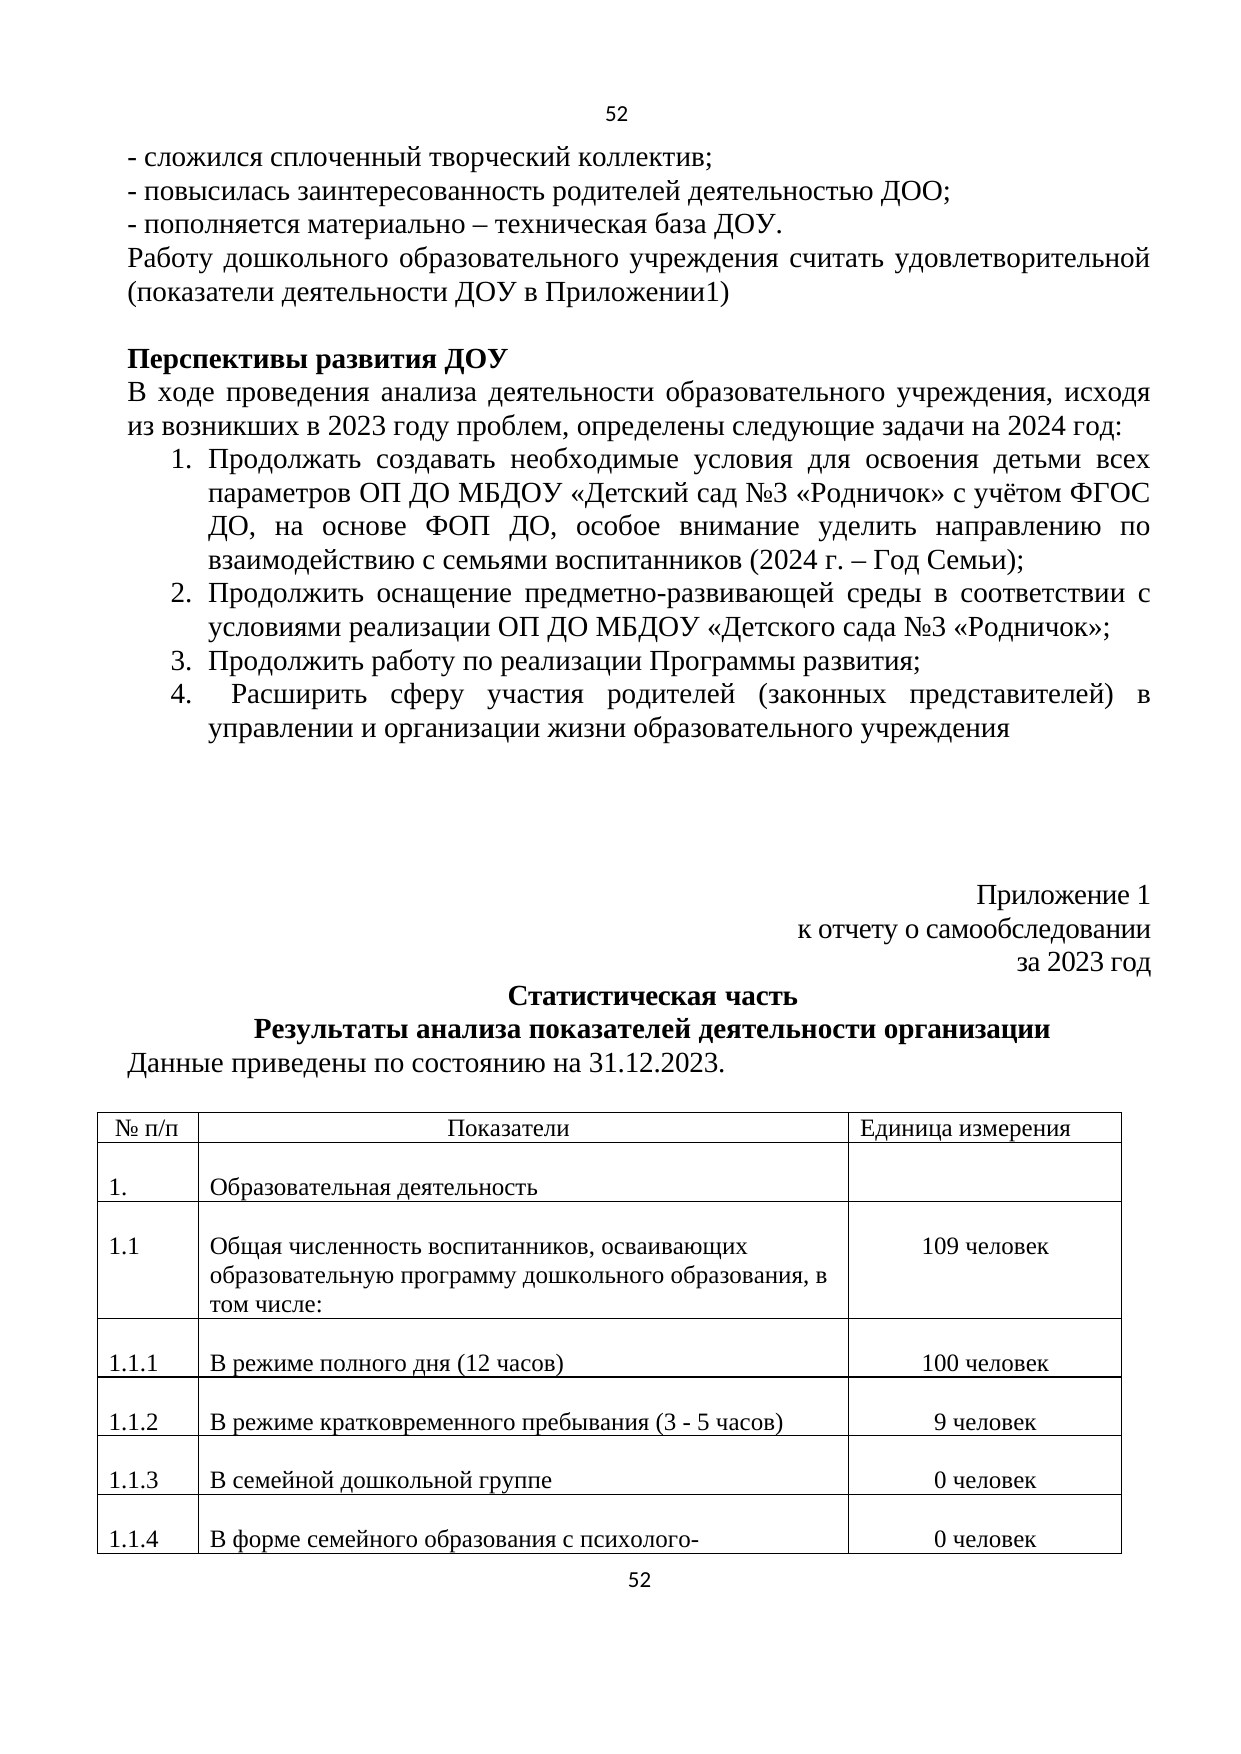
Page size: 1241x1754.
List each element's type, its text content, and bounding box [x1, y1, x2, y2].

table_cell [849, 1143, 1121, 1201]
table_cell 1.1 [98, 1202, 198, 1317]
table_cell 1.1.1 [98, 1319, 198, 1376]
table_cell 0 человек [849, 1436, 1121, 1494]
text - пополняется материально – техническая база ДОУ. [127, 207, 1151, 240]
table_cell Образовательная деятельность [199, 1143, 848, 1201]
text за 2023 год [154, 944, 1151, 978]
table_cell 109 человек [849, 1202, 1121, 1317]
text Приложение 1 [154, 877, 1151, 911]
table_cell 1.1.3 [98, 1436, 198, 1494]
table_cell 1.1.4 [98, 1495, 198, 1553]
table_header Показатели [199, 1113, 848, 1142]
table_cell 1. [98, 1143, 198, 1201]
text Данные приведены по состоянию на 31.12.2023. [127, 1045, 839, 1079]
table_cell В режиме кратковременного пребывания (3 - 5 часов) [199, 1378, 848, 1435]
table_header № п/п [98, 1113, 198, 1142]
table_cell В режиме полного дня (12 часов) [199, 1319, 848, 1376]
text - сложился сплоченный творческий коллектив; [127, 139, 1151, 173]
table_cell 9 человек [849, 1378, 1121, 1435]
text В ходе проведения анализа деятельности образовательного учреждения, исходя из возникших в 2023 году проблем, определены следующие задачи на 2024 год: [127, 374, 1151, 441]
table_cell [199, 1495, 848, 1553]
text - повысилась заинтересованность родителей деятельностью ДОО; [127, 173, 1151, 207]
text Статистическая часть [154, 978, 1151, 1012]
table_cell 100 человек [849, 1319, 1121, 1376]
table_cell 0 человек [849, 1495, 1121, 1553]
list Продолжать создавать необходимые условия для освоения детьми всех параметров ОП ДО МБДОУ «Детский сад №3 «Родничок» с учётом ФГОС ДО, на основе ФОП ДО, особое внимание уделить направлению по взаимодействию с семьями воспитанников (2024 г. – Год Семьи); [170, 441, 1151, 576]
list Продолжить работу по реализации Программы развития; [170, 643, 1151, 676]
table_header Единица измерения [849, 1113, 1121, 1142]
list Расширить сферу участия родителей (законных представителей) в управлении и организации жизни образовательного учреждения [170, 676, 1151, 743]
text к отчету о самообследовании [154, 911, 1151, 944]
table_cell В семейной дошкольной группе [199, 1436, 848, 1494]
text Результаты анализа показателей деятельности организации [153, 1012, 1151, 1045]
text Перспективы развития ДОУ [127, 341, 1151, 374]
list Продолжить оснащение предметно-развивающей среды в соответствии с условиями реализации ОП ДО МБДОУ «Детского сада №3 «Родничок»; [170, 576, 1151, 643]
table_cell 1.1.2 [98, 1378, 198, 1435]
table_cell Общая численность воспитанников, осваивающих образовательную программу дошкольного образования, в том числе: [199, 1202, 848, 1317]
text Работу дошкольного образовательного учреждения считать удовлетворительной (показатели деятельности ДОУ в Приложении1) [127, 240, 1151, 307]
